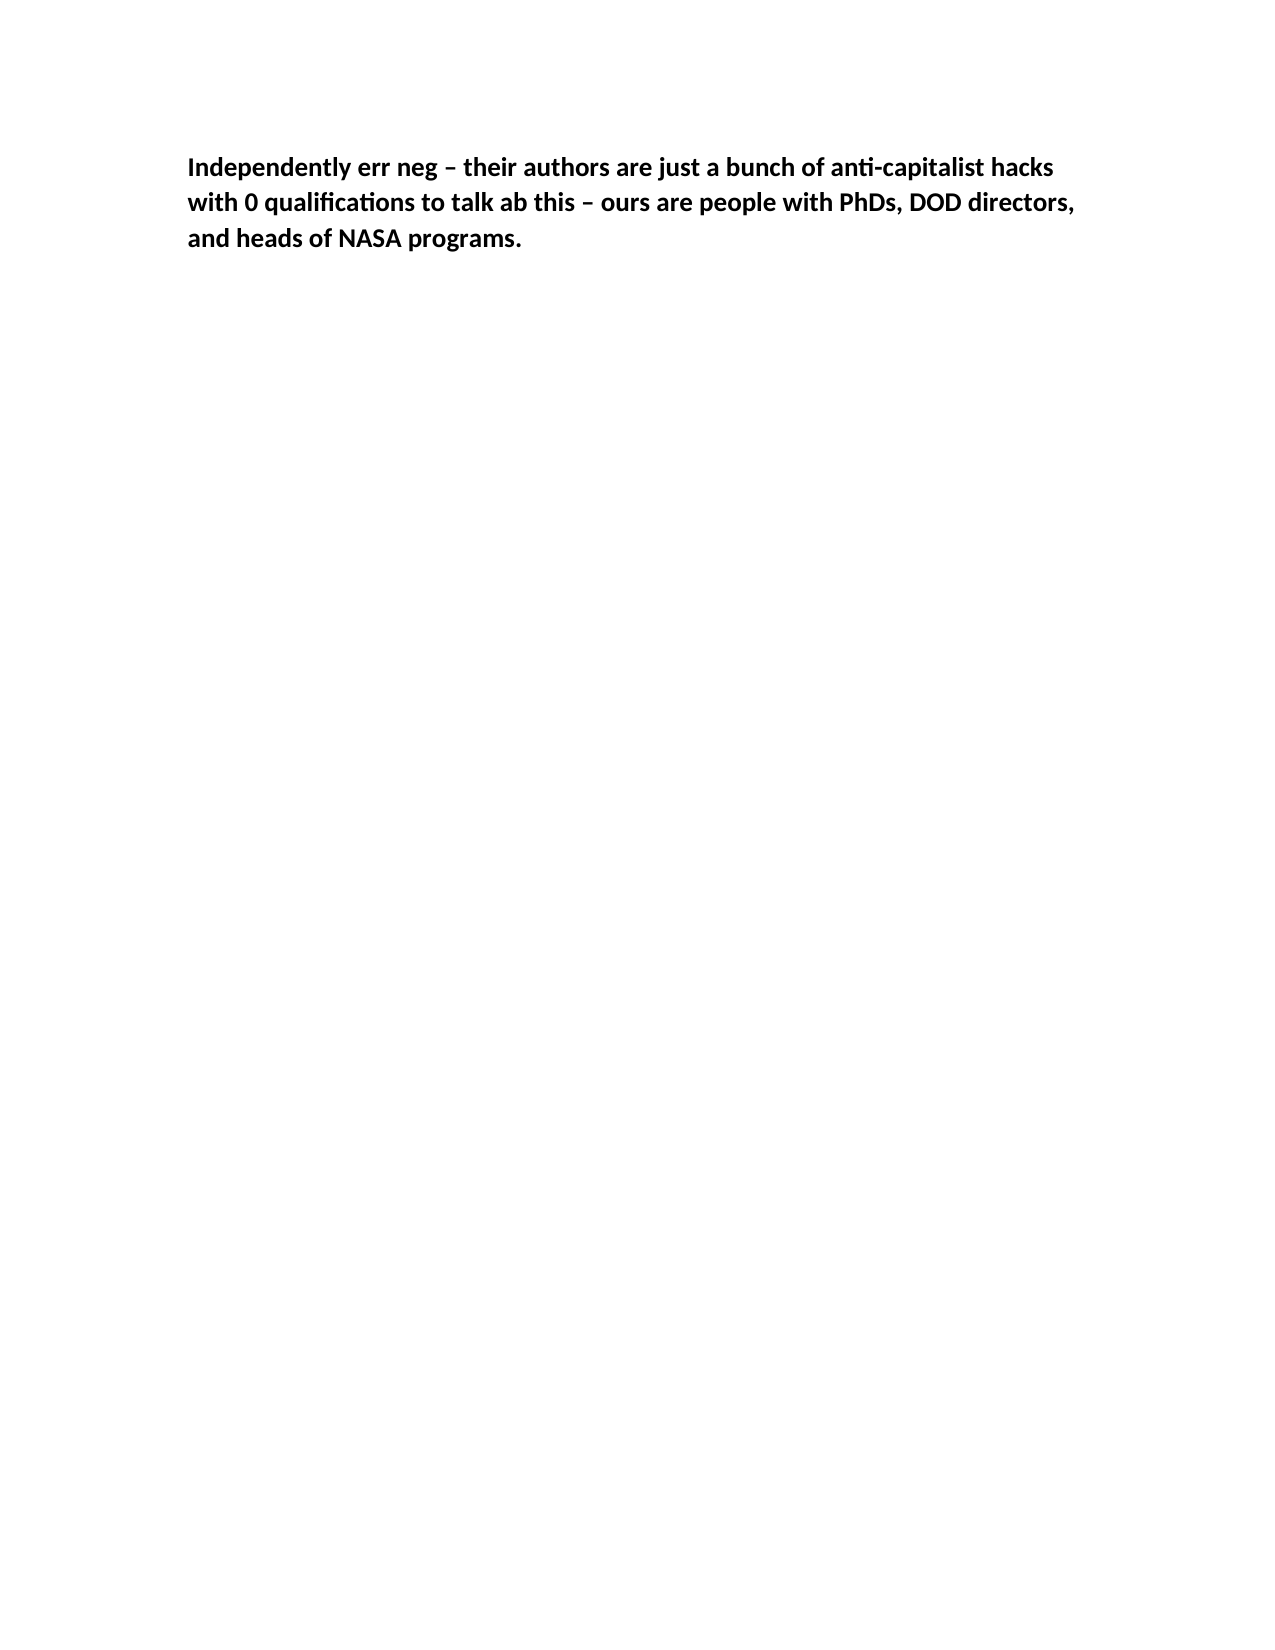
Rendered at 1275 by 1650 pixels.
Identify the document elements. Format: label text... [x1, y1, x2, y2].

text Independently err neg – their authors are just a bunch of anti-capitalist hacks with 0 qualifications to talk ab this – ours are people with PhDs, DOD directors, and heads of NASA programs. [187, 150, 1087, 254]
